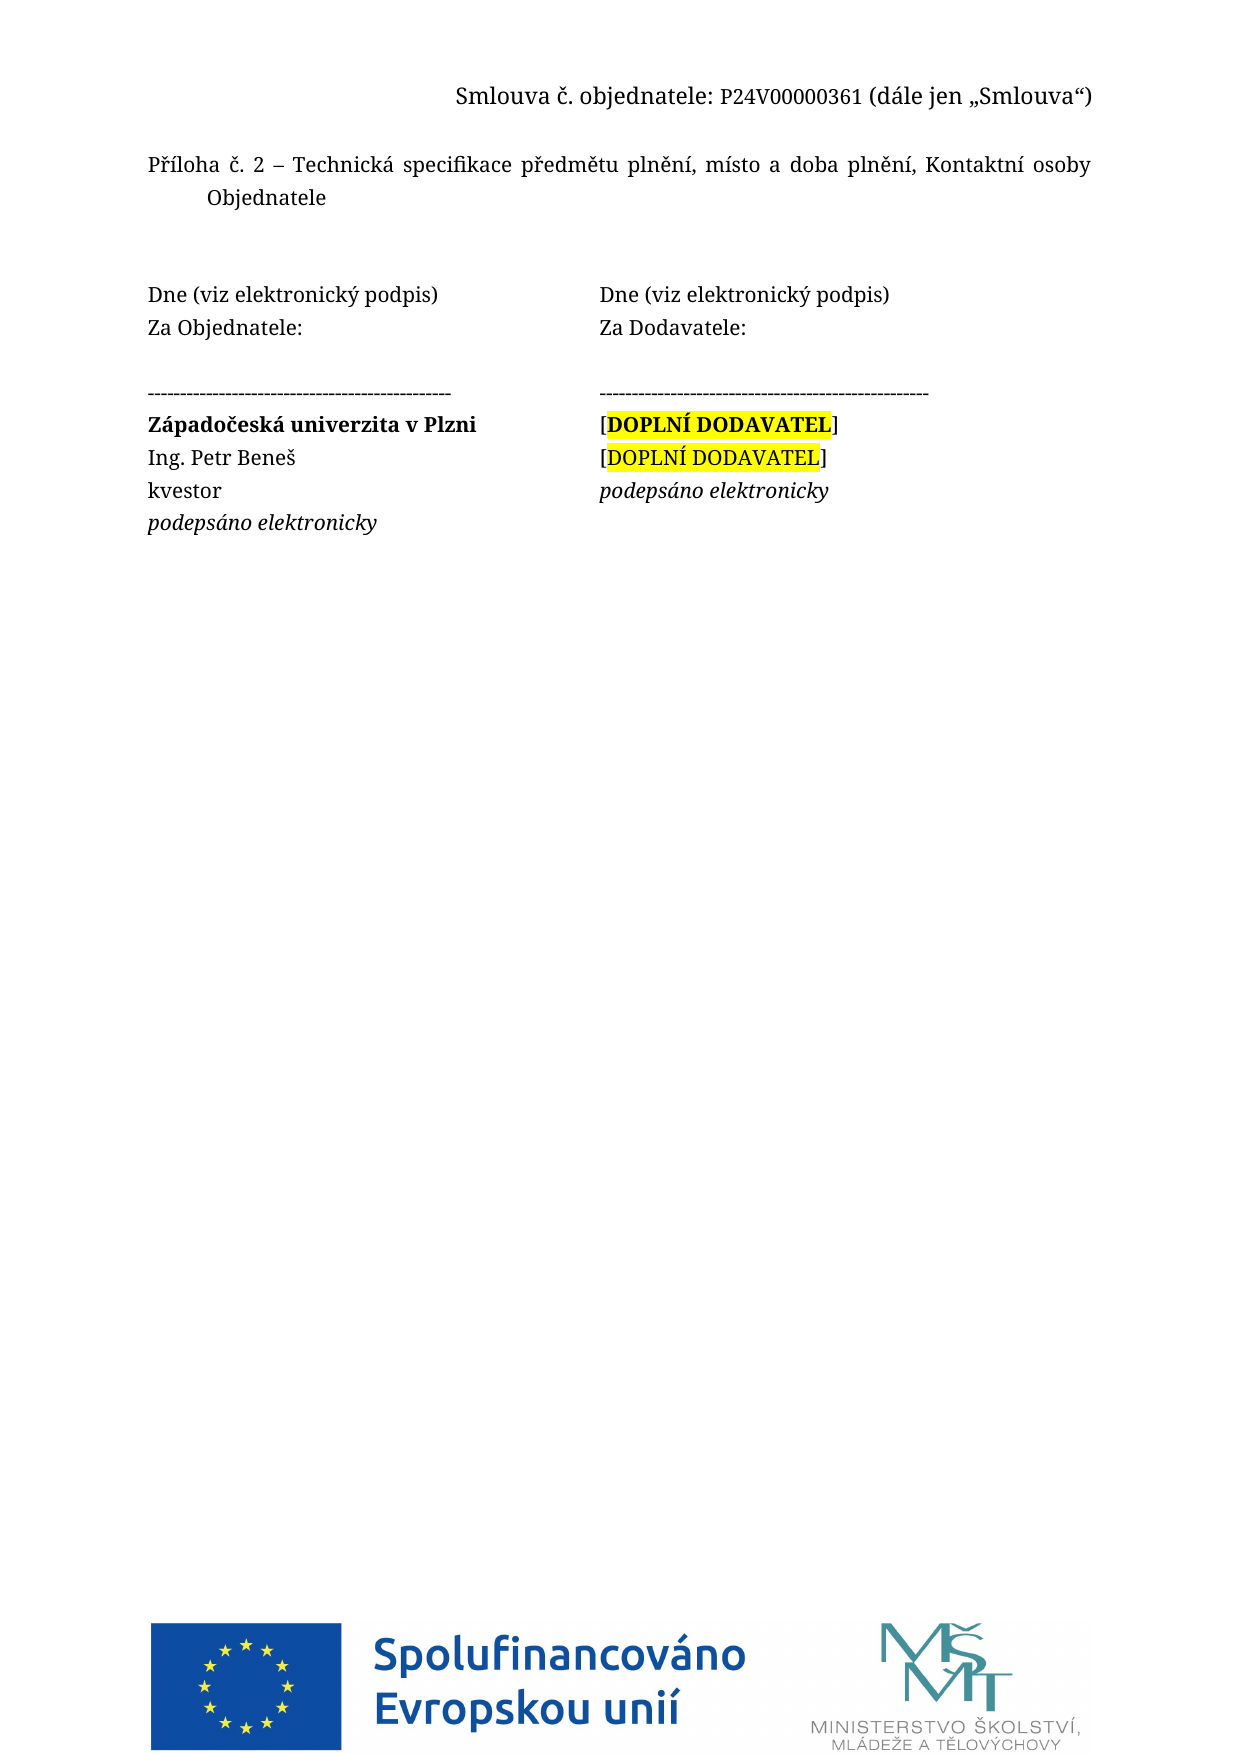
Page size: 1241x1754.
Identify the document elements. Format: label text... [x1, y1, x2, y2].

picture [147, 1619, 1093, 1754]
table_header Dne (viz elektronický podpis) Za Dodavatele: --------------------------------------------------- [DOPLNÍ DODAVATEL] [DOPLNÍ DODAVATEL] podepsáno elektronicky [588, 280, 1040, 541]
table_header Dne (viz elektronický podpis) Za Objednatele: ----------------------------------------------- Západočeská univerzita v Plzni Ing. Petr Beneš kvestor podepsáno elektronicky [136, 280, 588, 541]
text Příloha č. 2 – Technická specifikace předmětu plnění, místo a doba plnění, Kontaktní osoby Objednatele [148, 150, 1093, 211]
